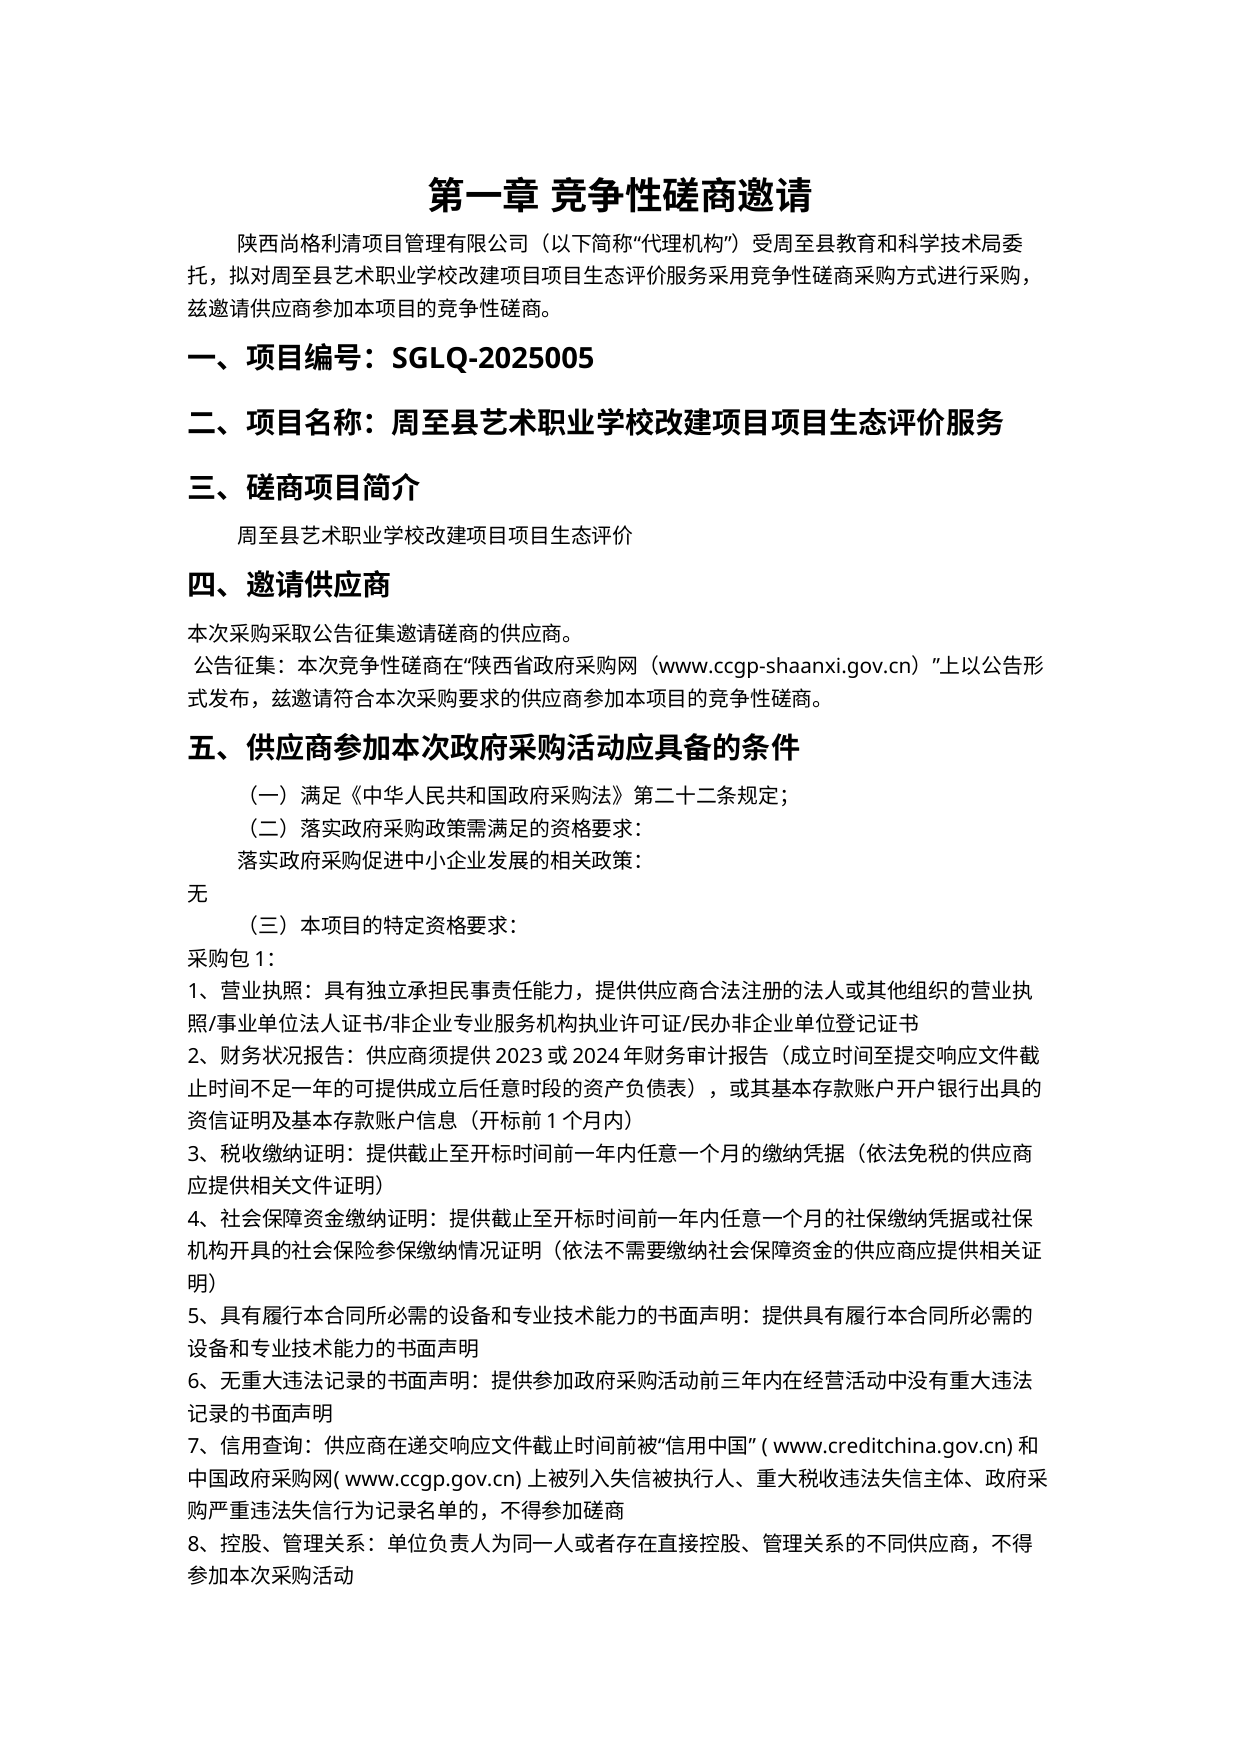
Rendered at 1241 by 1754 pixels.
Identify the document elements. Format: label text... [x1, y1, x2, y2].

text 二、项目名称：周至县艺术职业学校改建项目项目生态评价服务 [187, 389, 1053, 454]
text （一）满足《中华人民共和国政府采购法》第二十二条规定； [187, 779, 1053, 812]
text 本次采购采取公告征集邀请磋商的供应商。 [187, 617, 1053, 649]
text 1、营业执照：具有独立承担民事责任能力，提供供应商合法注册的法人或其他组织的营业执照/事业单位法人证书/非企业专业服务机构执业许可证/民办非企业单位登记证书 [187, 974, 1053, 1039]
text 落实政府采购促进中小企业发展的相关政策： [187, 844, 1053, 877]
text 四、邀请供应商 [187, 552, 1053, 617]
text 6、无重大违法记录的书面声明：提供参加政府采购活动前三年内在经营活动中没有重大违法记录的书面声明 [187, 1364, 1053, 1429]
text 五、供应商参加本次政府采购活动应具备的条件 [187, 714, 1053, 779]
text 2、财务状况报告：供应商须提供2023或2024年财务审计报告（成立时间至提交响应文件截止时间不足一年的可提供成立后任意时段的资产负债表），或其基本存款账户开户银行出具的资信证明及基本存款账户信息（开标前1个月内） [187, 1039, 1053, 1137]
text （二）落实政府采购政策需满足的资格要求： [187, 812, 1053, 844]
text 5、具有履行本合同所必需的设备和专业技术能力的书面声明：提供具有履行本合同所必需的设备和专业技术能力的书面声明 [187, 1299, 1053, 1364]
text 无 [187, 877, 1053, 909]
text 周至县艺术职业学校改建项目项目生态评价 [187, 519, 1053, 552]
text 7、信用查询：供应商在递交响应文件截止时间前被“信用中国” ( www.creditchina.gov.cn) 和中国政府采购网( www.ccgp.gov.cn) 上被列入失信被执行人、重大税收违法失信主体、政府采购严重违法失信行为记录名单的，不得参加磋商 [187, 1429, 1053, 1527]
text 8、控股、管理关系：单位负责人为同一人或者存在直接控股、管理关系的不同供应商，不得参加本次采购活动 [187, 1527, 1053, 1592]
text 3、税收缴纳证明：提供截止至开标时间前一年内任意一个月的缴纳凭据（依法免税的供应商应提供相关文件证明） [187, 1137, 1053, 1202]
text 采购包1： [187, 942, 1053, 974]
text （三）本项目的特定资格要求： [187, 909, 1053, 942]
text 陕西尚格利清项目管理有限公司（以下简称“代理机构”）受周至县教育和科学技术局委托，拟对周至县艺术职业学校改建项目项目生态评价服务采用竞争性磋商采购方式进行采购，兹邀请供应商参加本项目的竞争性磋商。 [187, 227, 1053, 324]
text 公告征集：本次竞争性磋商在“陕西省政府采购网（www.ccgp-shaanxi.gov.cn）”上以公告形式发布，兹邀请符合本次采购要求的供应商参加本项目的竞争性磋商。 [187, 649, 1053, 714]
text 一、项目编号：SGLQ-2025005 [187, 324, 1053, 389]
text 第一章 竞争性磋商邀请 [187, 162, 1053, 227]
text 4、社会保障资金缴纳证明：提供截止至开标时间前一年内任意一个月的社保缴纳凭据或社保机构开具的社会保险参保缴纳情况证明（依法不需要缴纳社会保障资金的供应商应提供相关证明） [187, 1202, 1053, 1299]
text 三、磋商项目简介 [187, 454, 1053, 519]
